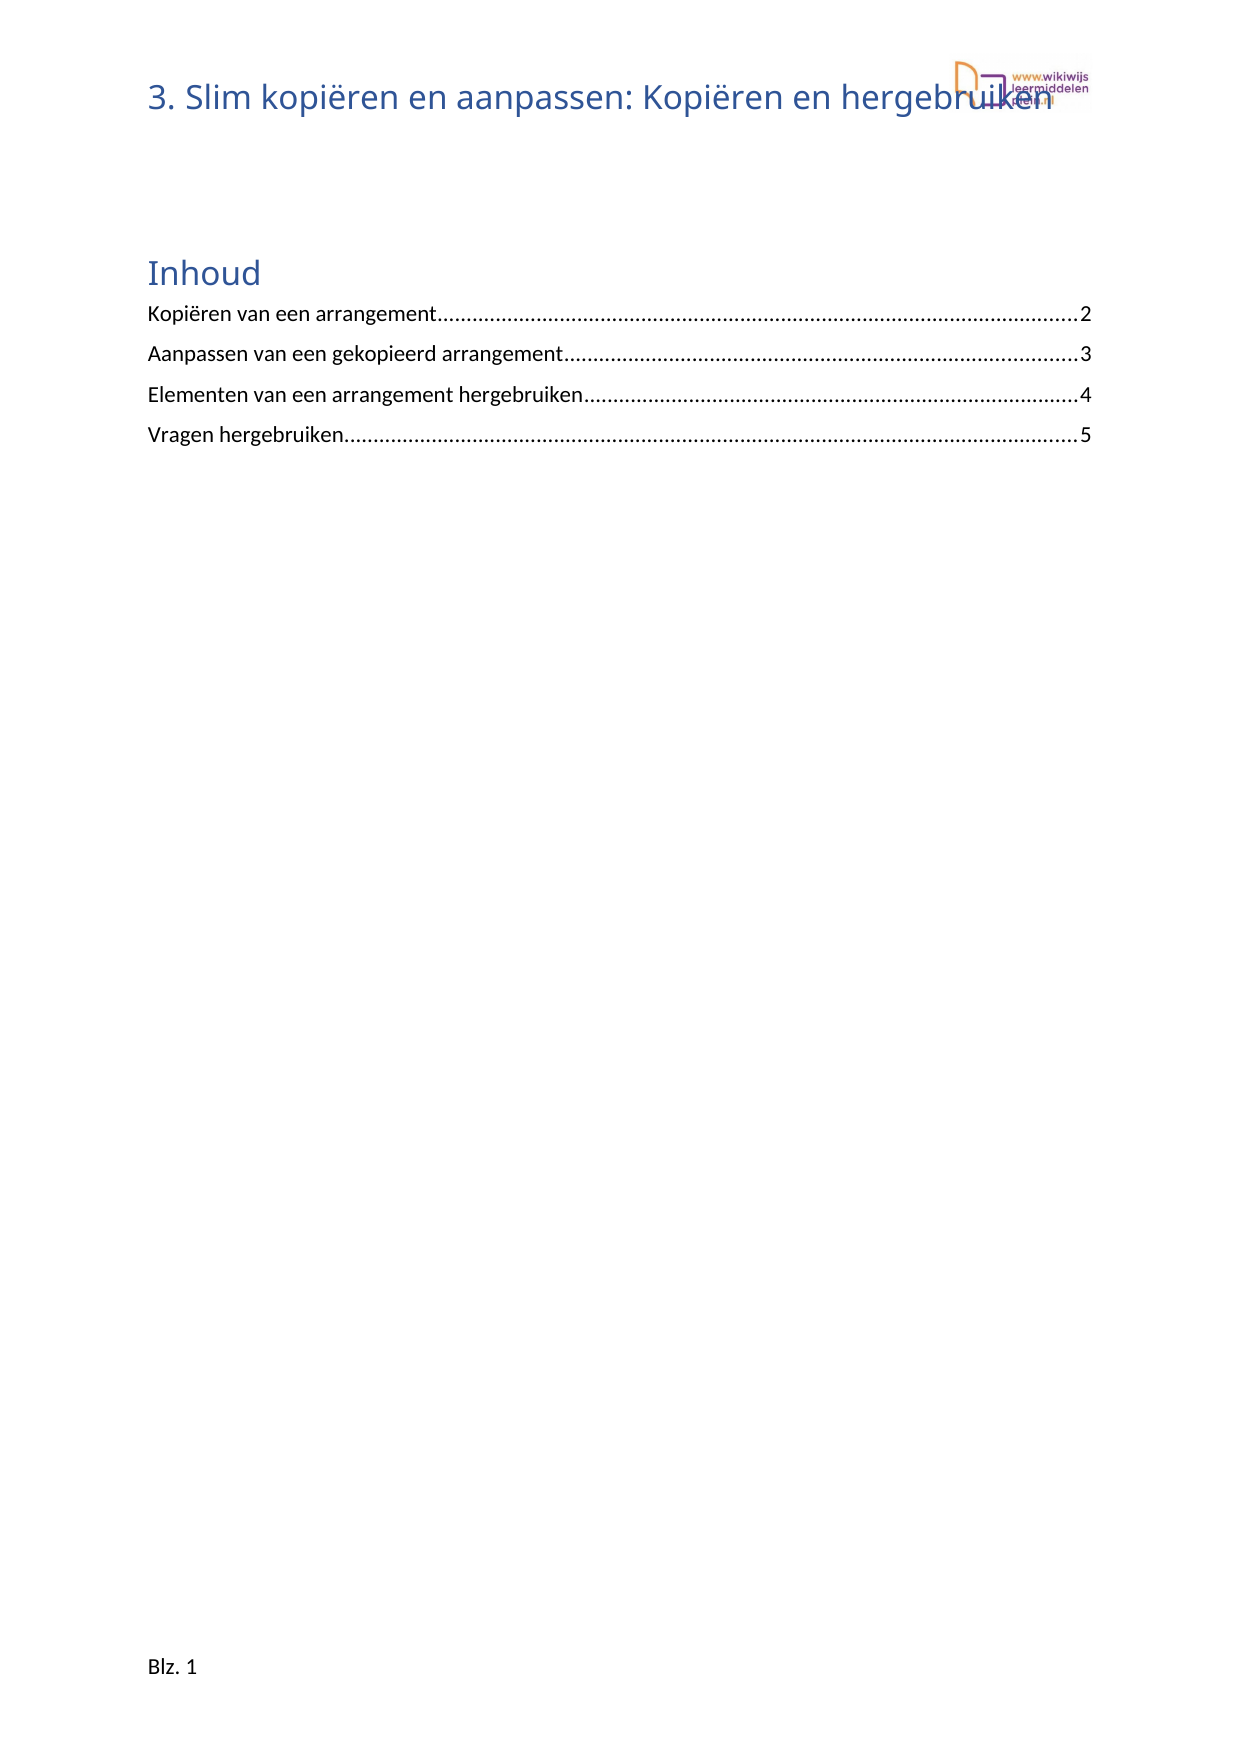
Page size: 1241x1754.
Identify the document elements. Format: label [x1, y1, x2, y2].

picture [949, 53, 1093, 113]
